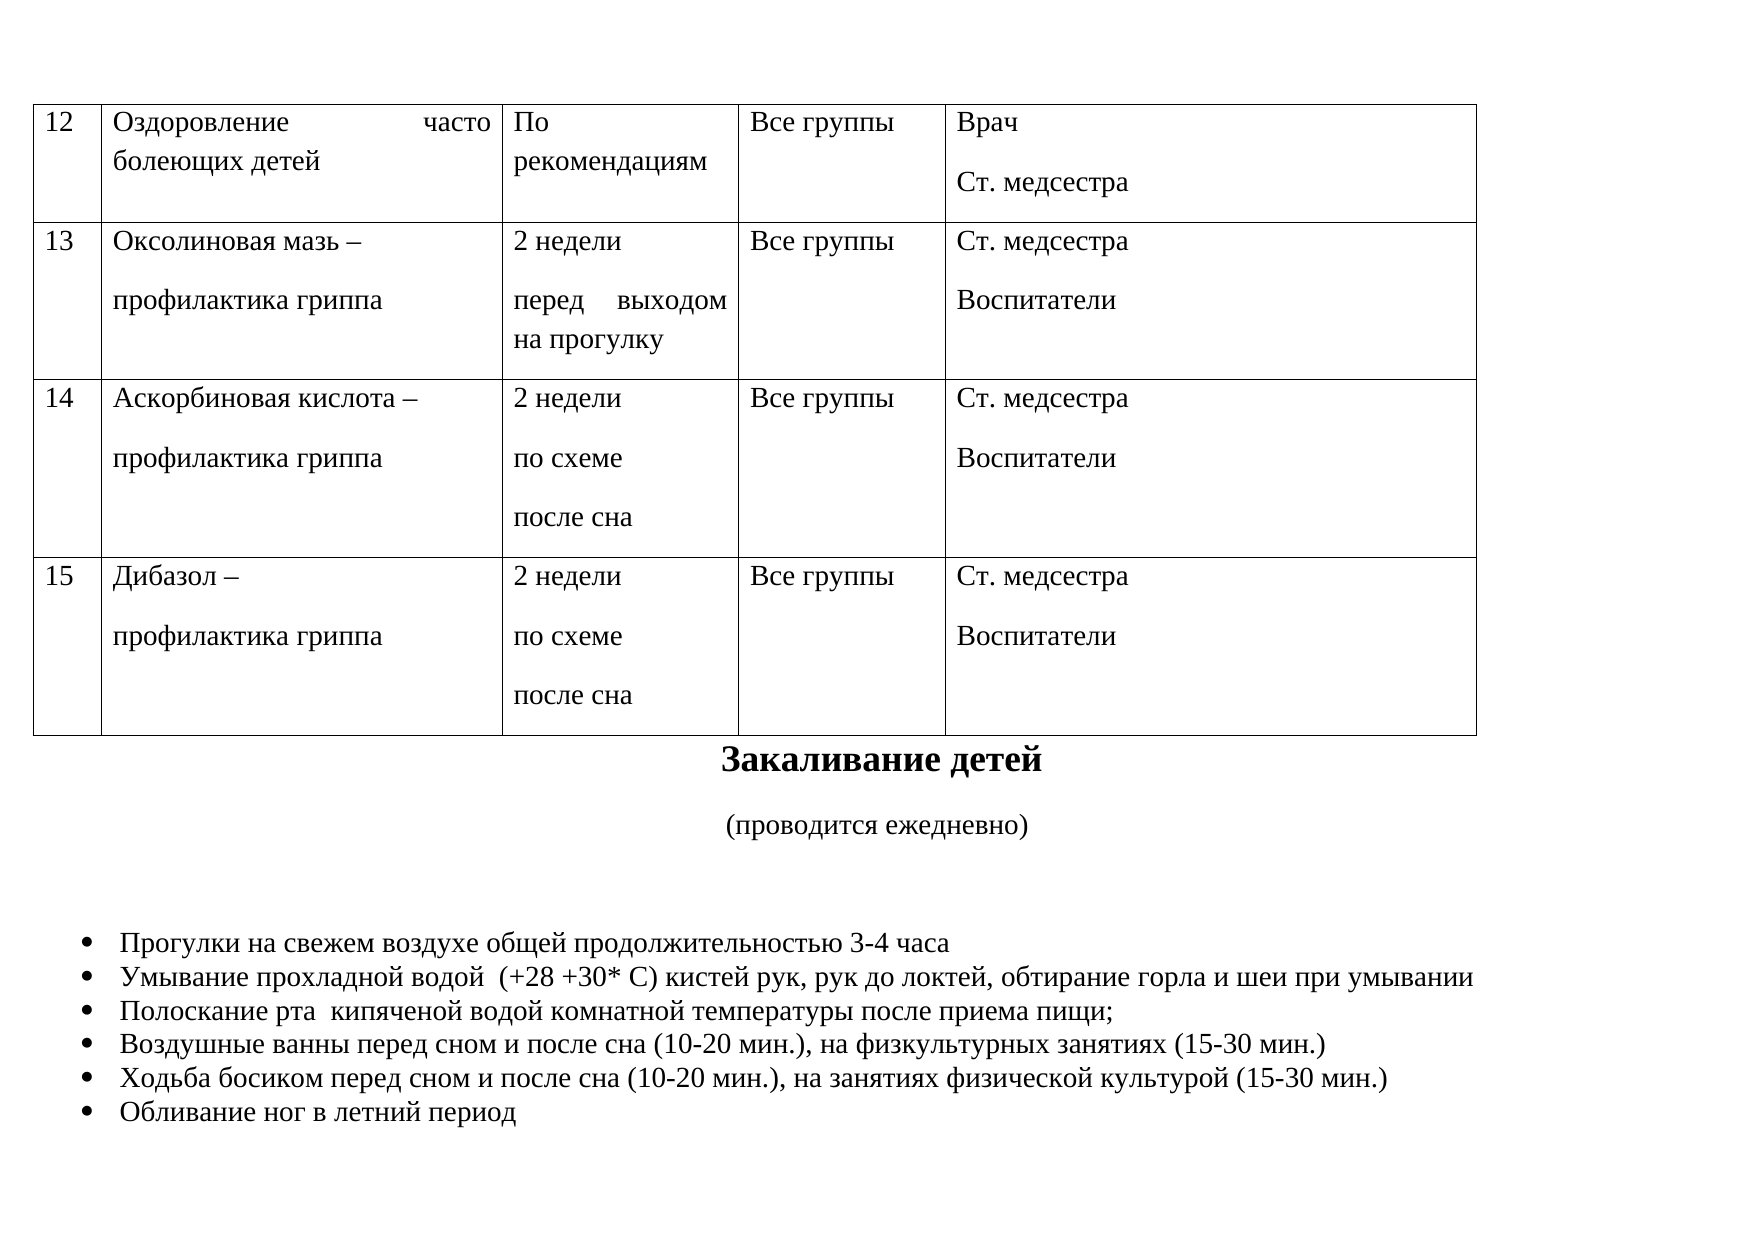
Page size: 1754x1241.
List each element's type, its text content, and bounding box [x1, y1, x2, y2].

list Полоскание рта кипяченой водой комнатной температуры после приема пищи; [82, 993, 1709, 1026]
table_cell 14 [34, 380, 101, 557]
table_cell 2 недели по схеме после сна [503, 380, 738, 557]
table_cell 12 [34, 105, 101, 222]
table_cell Дибазол – профилактика гриппа [102, 558, 502, 735]
table_cell Все группы [739, 380, 945, 557]
list Обливание ног в летний период [82, 1094, 1709, 1127]
text (проводится ежедневно) [44, 807, 1709, 840]
table_cell Ст. медсестра Воспитатели [946, 223, 1476, 379]
table_cell 2 недели перед выходом на прогулку [503, 223, 738, 379]
table_cell Все группы [739, 105, 945, 222]
table_cell 15 [34, 558, 101, 735]
table_cell Все группы [739, 558, 945, 735]
list Прогулки на свежем воздухе общей продолжительностью 3-4 часа [82, 926, 1709, 959]
table_cell Ст. медсестра Воспитатели [946, 380, 1476, 557]
table_cell Врач Ст. медсестра [946, 105, 1476, 222]
table_cell Ст. медсестра Воспитатели [946, 558, 1476, 735]
list Ходьба босиком перед сном и после сна (10-20 мин.), на занятиях физической культурой (15-30 мин.) [82, 1060, 1709, 1094]
table_cell Все группы [739, 223, 945, 379]
table_cell Аскорбиновая кислота – профилактика гриппа [102, 380, 502, 557]
list Воздушные ванны перед сном и после сна (10-20 мин.), на физкультурных занятиях (15-30 мин.) [82, 1026, 1709, 1060]
table_cell 2 недели по схеме после сна [503, 558, 738, 735]
list Умывание прохладной водой (+28 +30* С) кистей рук, рук до локтей, обтирание горла и шеи при умывании [82, 959, 1709, 993]
table_cell Оксолиновая мазь – профилактика гриппа [102, 223, 502, 379]
table_cell 13 [34, 223, 101, 379]
table_cell Оздоровление часто болеющих детей [102, 105, 502, 222]
table_cell По рекомендациям [503, 105, 738, 222]
text Закаливание детей [44, 736, 1709, 779]
